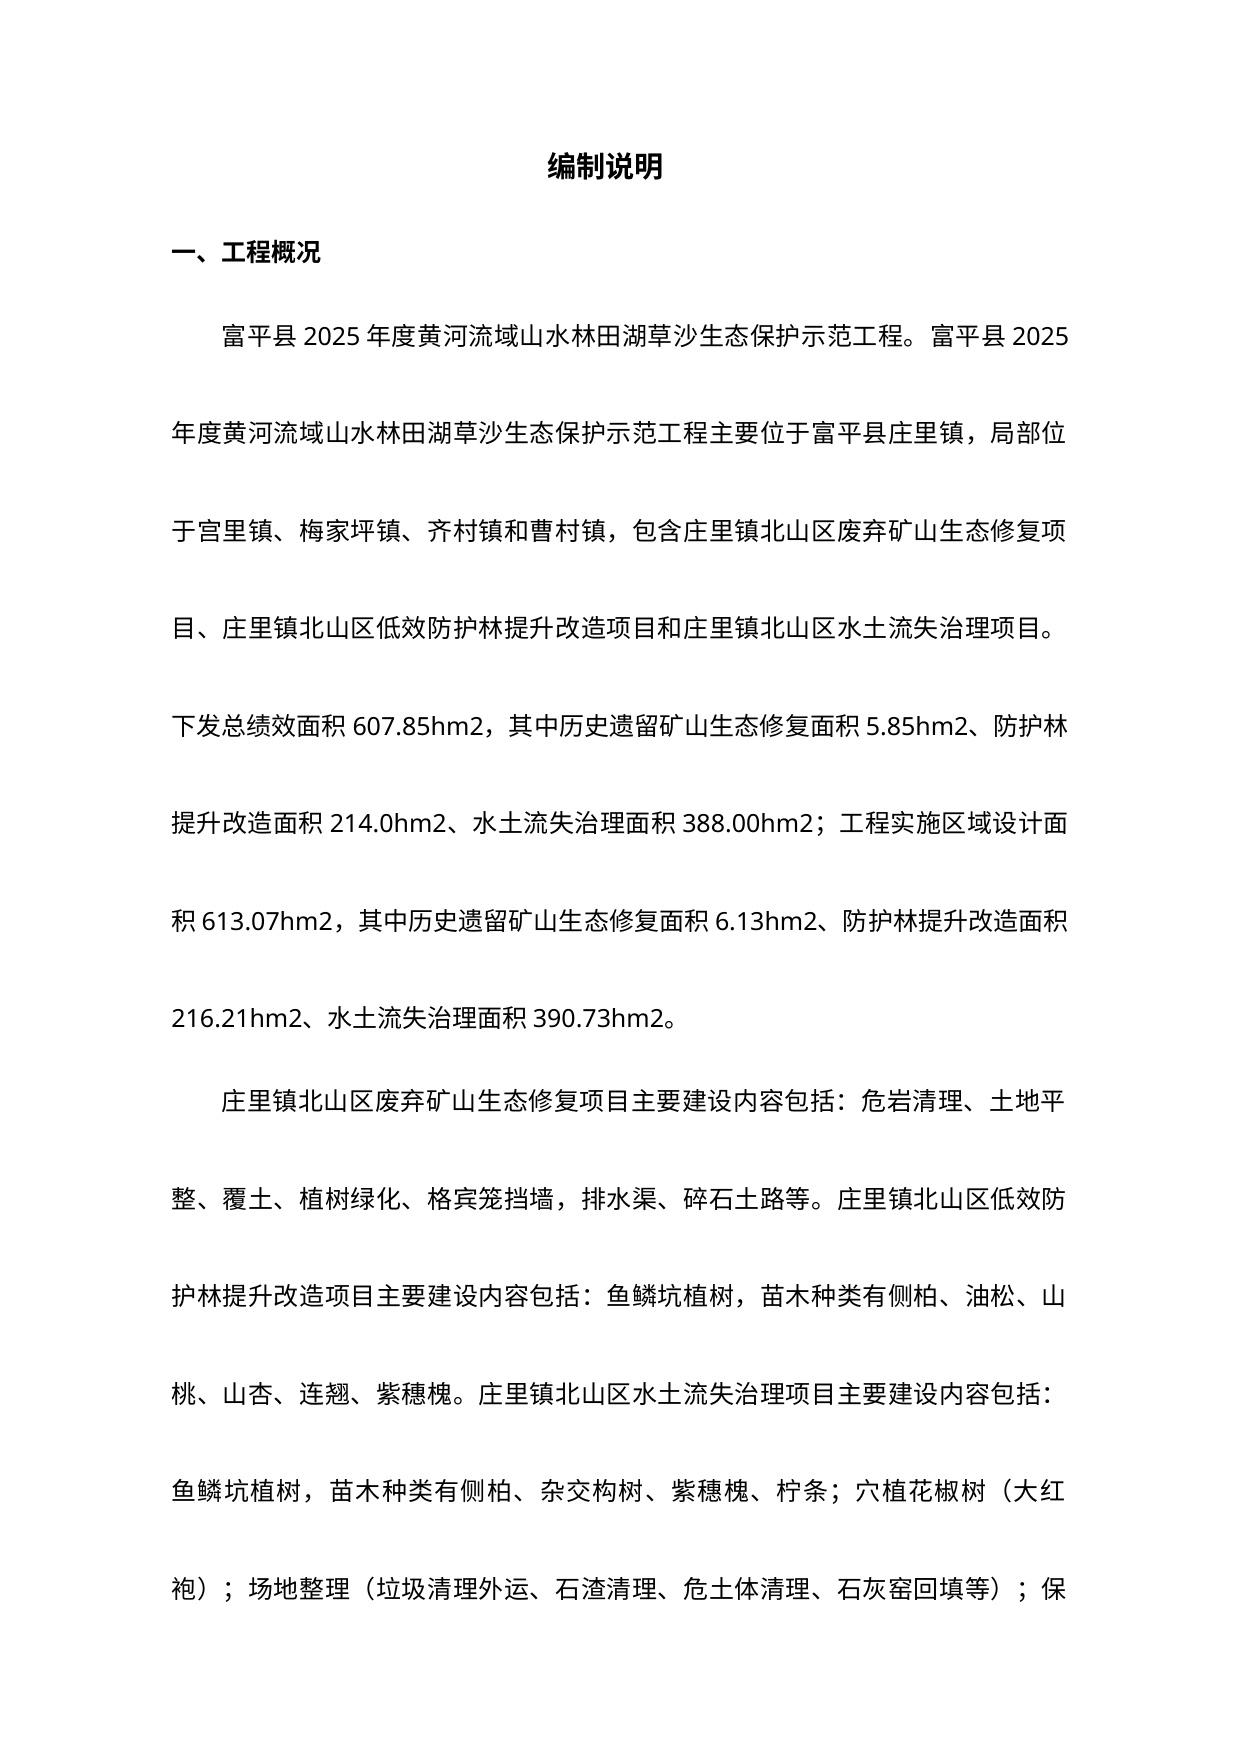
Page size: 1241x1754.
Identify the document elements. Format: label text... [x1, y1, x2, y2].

text 编制说明 [171, 132, 1039, 197]
text 富平县2025年度黄河流域山水林田湖草沙生态保护示范工程。富平县2025年度黄河流域山水林田湖草沙生态保护示范工程主要位于富平县庄里镇，局部位于宫里镇、梅家坪镇、齐村镇和曹村镇，包含庄里镇北山区废弃矿山生态修复项目、庄里镇北山区低效防护林提升改造项目和庄里镇北山区水土流失治理项目。下发总绩效面积607.85hm2，其中历史遗留矿山生态修复面积5.85hm2、防护林提升改造面积214.0hm2、水土流失治理面积388.00hm2；工程实施区域设计面积613.07hm2，其中历史遗留矿山生态修复面积6.13hm2、防护林提升改造面积216.21hm2、水土流失治理面积390.73hm2。 [171, 302, 1069, 1049]
text 一、工程概况 [171, 218, 1039, 283]
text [171, 1067, 1069, 1620]
